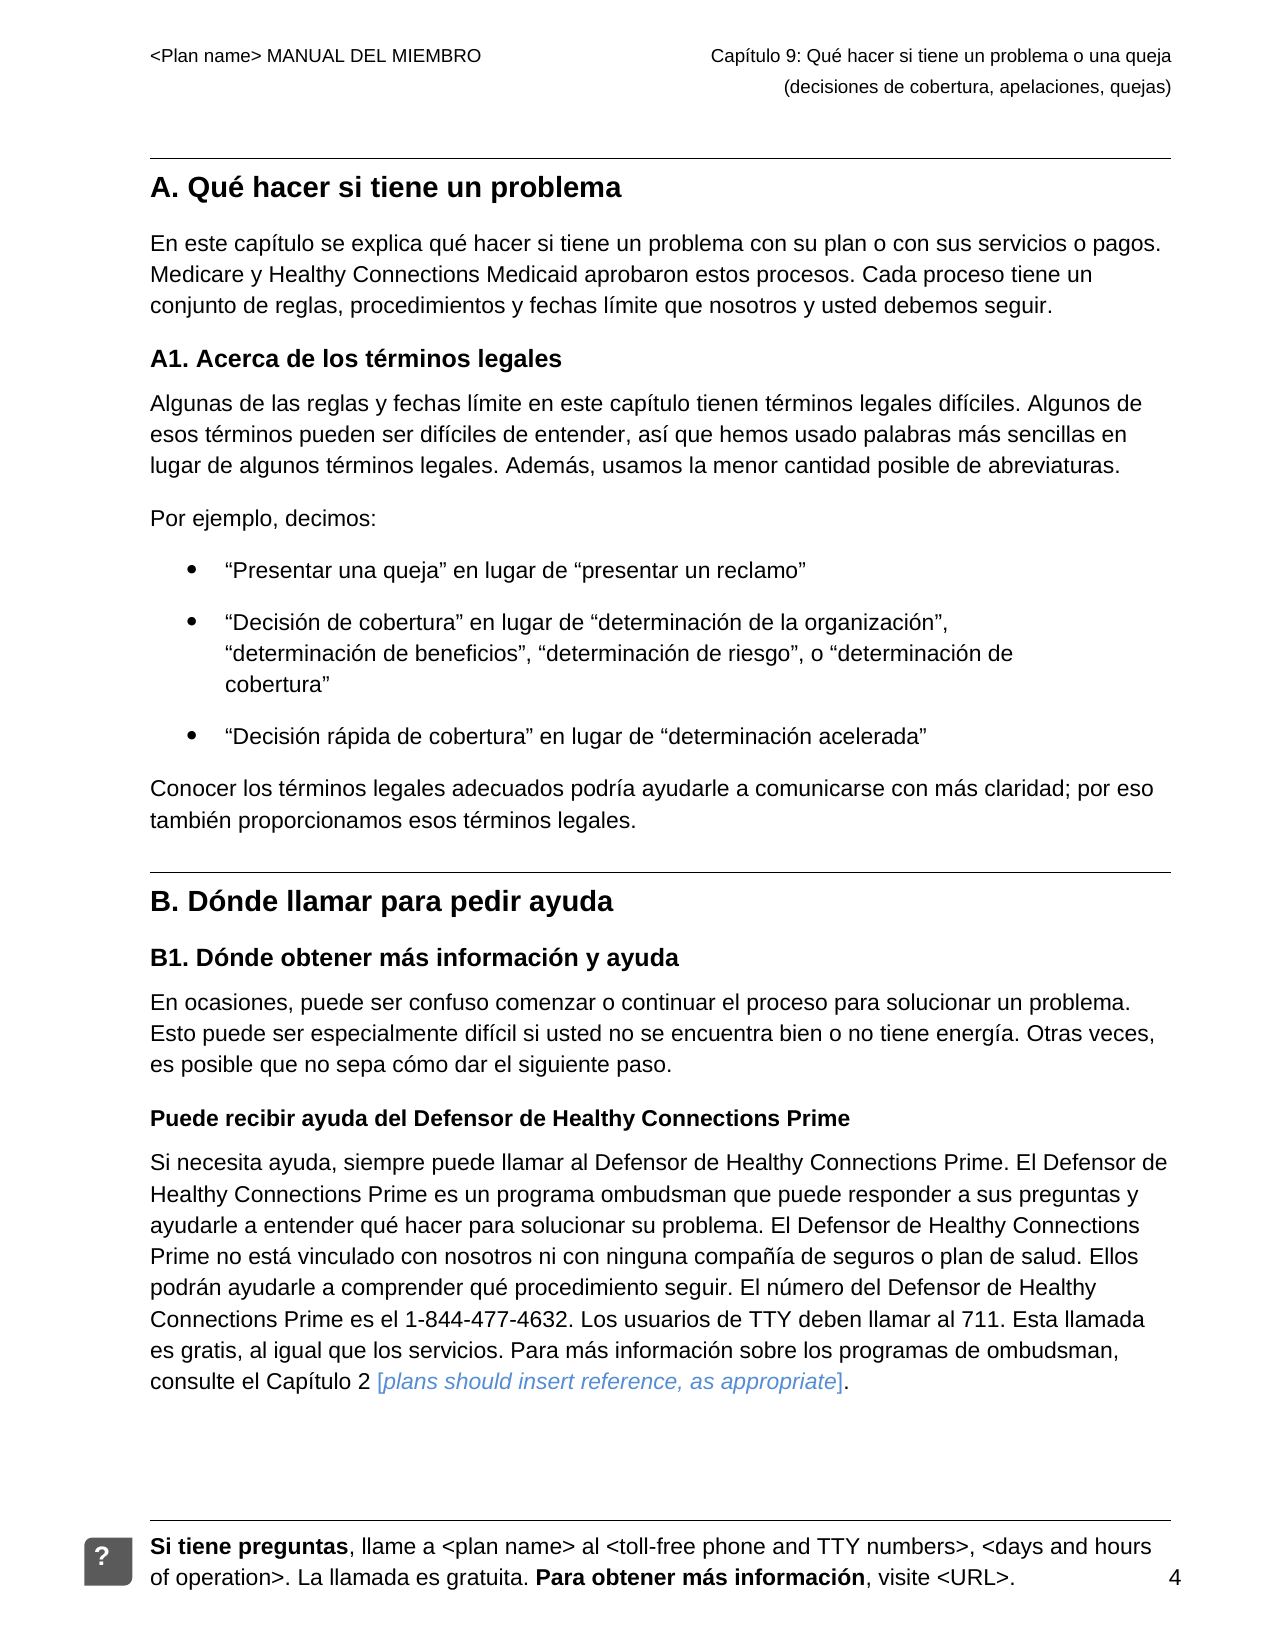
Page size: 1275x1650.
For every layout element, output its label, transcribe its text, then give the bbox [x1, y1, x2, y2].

text Conocer los términos legales adecuados podría ayudarle a comunicarse con más claridad; por eso también proporcionamos esos términos legales. [150, 772, 1171, 834]
text Si necesita ayuda, siempre puede llamar al Defensor de Healthy Connections Prime. El Defensor de Healthy Connections Prime es un programa ombudsman que puede responder a sus preguntas y ayudarle a entender qué hacer para solucionar su problema. El Defensor de Healthy Connections Prime no está vinculado con nosotros ni con ninguna compañía de seguros o plan de salud. Ellos podrán ayudarle a comprender qué procedimiento seguir. El número del Defensor de Healthy Connections Prime es el 1-844-477-4632. Los usuarios de TTY deben llamar al 711. Esta llamada es gratis, al igual que los servicios. Para más información sobre los programas de ombudsman, consulte el Capítulo 2 [plans should insert reference, as appropriate]. [150, 1146, 1171, 1396]
subtitle Puede recibir ayuda del Defensor de Healthy Connections Prime [150, 1100, 1096, 1133]
text En ocasiones, puede ser confuso comenzar o continuar el proceso para solucionar un problema. Esto puede ser especialmente difícil si usted no se encuentra bien o no tiene energía. Otras veces, es posible que no sepa cómo dar el siguiente paso. [150, 985, 1171, 1079]
list “Decisión rápida de cobertura” en lugar de “determinación acelerada” [187, 720, 1096, 751]
text En este capítulo se explica qué hacer si tiene un problema con su plan o con sus servicios o pagos. Medicare y Healthy Connections Medicaid aprobaron estos procesos. Cada proceso tiene un conjunto de reglas, procedimientos y fechas límite que nosotros y usted debemos seguir. [150, 226, 1171, 320]
subtitle Qué hacer si tiene un problema [150, 159, 1171, 205]
text Algunas de las reglas y fechas límite en este capítulo tienen términos legales difíciles. Algunos de esos términos pueden ser difíciles de entender, así que hemos usado palabras más sencillas en lugar de algunos términos legales. Además, usamos la menor cantidad posible de abreviaturas. [150, 386, 1171, 480]
subtitle B1. Dónde obtener más información y ayuda [150, 939, 1096, 973]
subtitle Dónde llamar para pedir ayuda [150, 873, 1171, 919]
text Por ejemplo, decimos: [150, 501, 1171, 532]
list “Presentar una queja” en lugar de “presentar un reclamo” [187, 553, 1096, 584]
subtitle A1. Acerca de los términos legales [150, 341, 1096, 374]
list “Decisión de cobertura” en lugar de “determinación de la organización”, “determinación de beneficios”, “determinación de riesgo”, o “determinación de cobertura” [187, 605, 1096, 699]
